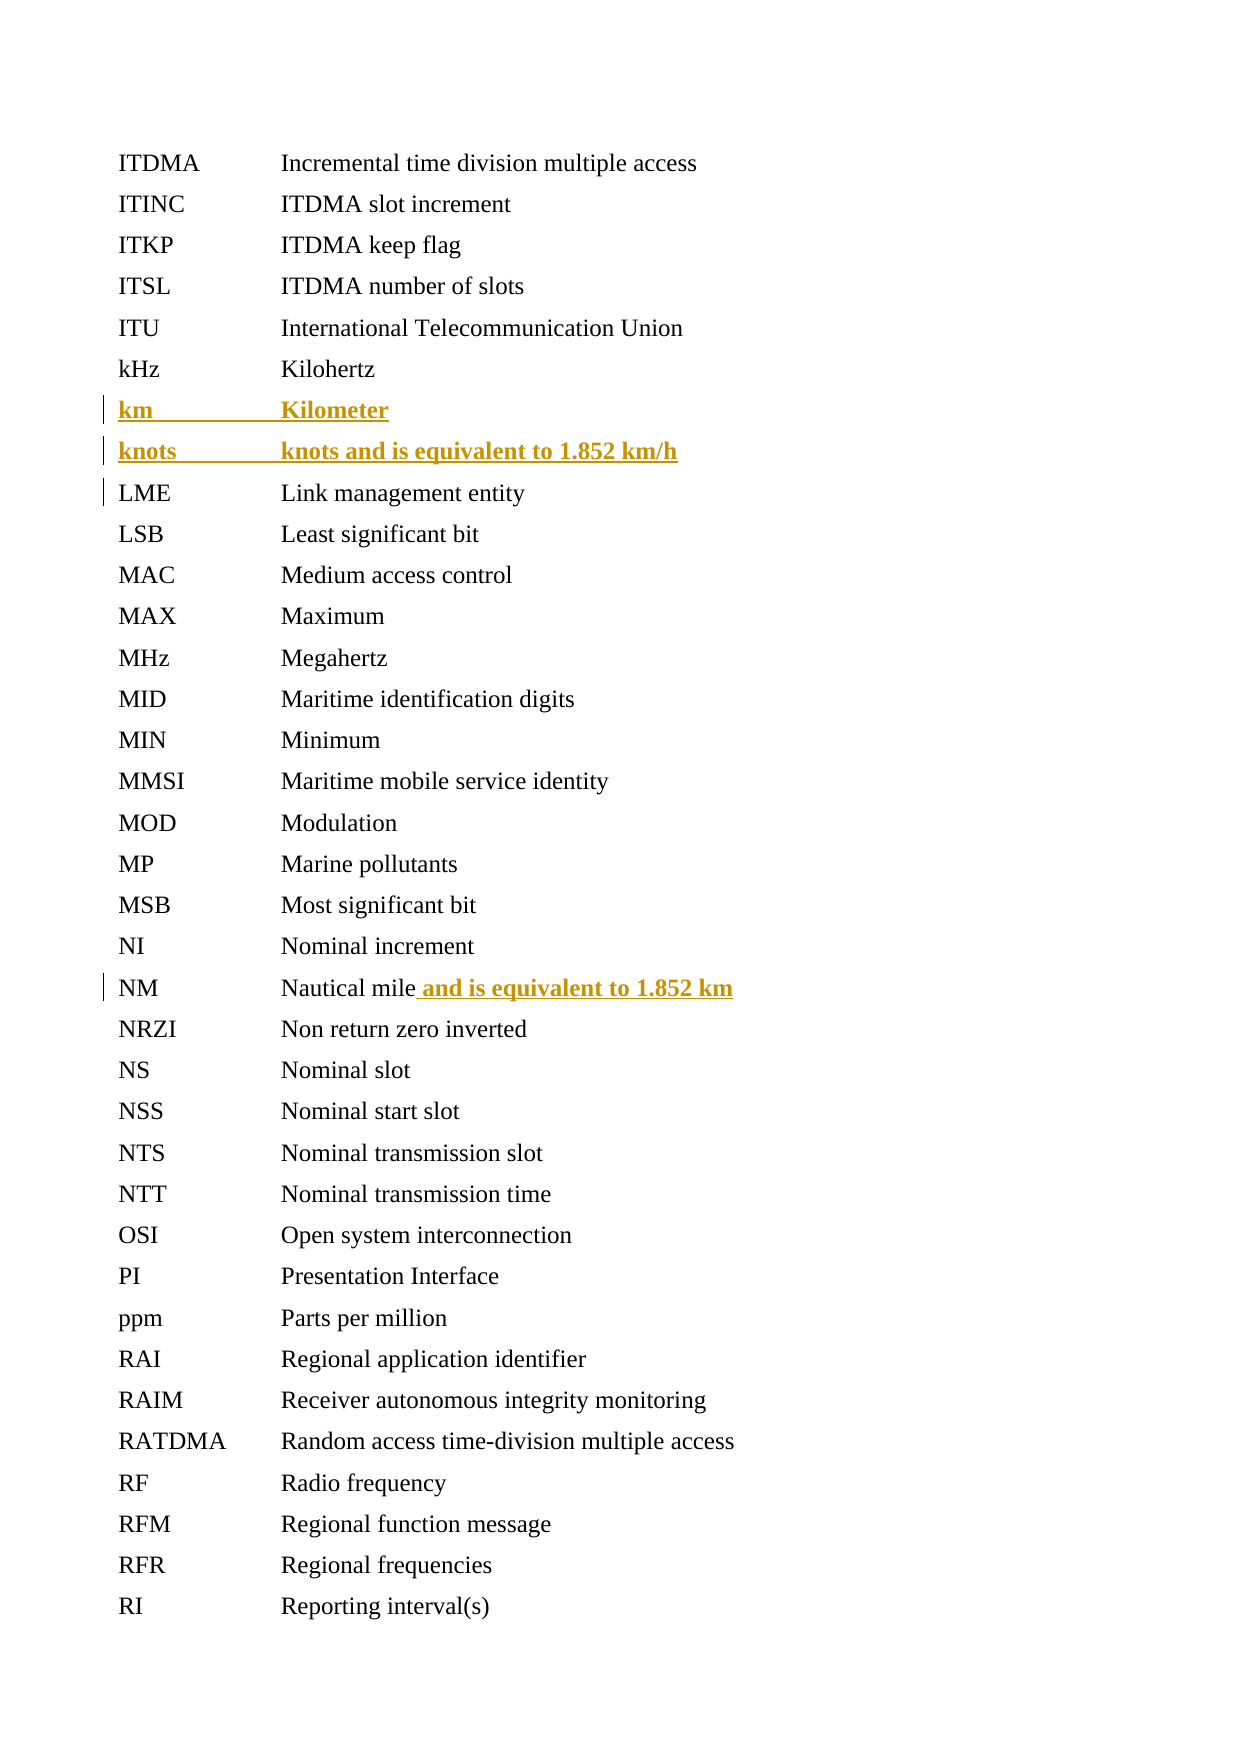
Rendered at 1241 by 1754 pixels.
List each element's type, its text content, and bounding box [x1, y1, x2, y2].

text ITU International Telecommunication Union [118, 313, 1122, 341]
text PI Presentation Interface [118, 1261, 1122, 1290]
text MOD Modulation [118, 808, 1122, 836]
text LSB Least significant bit [118, 519, 1122, 548]
text MHz Megahertz [118, 643, 1122, 671]
text MAX Maximum [118, 601, 1122, 630]
text RAIM Receiver autonomous integrity monitoring [118, 1385, 1122, 1414]
text ITSL ITDMA number of slots [118, 271, 1122, 300]
text kHz Kilohertz [118, 354, 1122, 383]
text RAI Regional application identifier [118, 1344, 1122, 1373]
text MP Marine pollutants [118, 849, 1122, 878]
text RFR Regional frequencies [118, 1550, 1122, 1579]
text MAC Medium access control [118, 560, 1122, 589]
text OSI Open system interconnection [118, 1220, 1122, 1249]
text ppm Parts per million [118, 1303, 1122, 1331]
text MID Maritime identification digits [118, 684, 1122, 713]
text ITKP ITDMA keep flag [118, 230, 1122, 259]
text RF Radio frequency [118, 1468, 1122, 1496]
text RFM Regional function message [118, 1509, 1122, 1538]
text MMSI Maritime mobile service identity [118, 766, 1122, 795]
text NSS Nominal start slot [118, 1096, 1122, 1125]
text ITDMA Incremental time division multiple access [118, 148, 1122, 176]
text LME Link management entity [118, 478, 1122, 506]
text NM Nautical mile [118, 973, 1122, 1001]
text MIN Minimum [118, 725, 1122, 754]
text NTT Nominal transmission time [118, 1179, 1122, 1208]
text NTS Nominal transmission slot [118, 1138, 1122, 1166]
text NI Nominal increment [118, 931, 1122, 960]
text NS Nominal slot [118, 1055, 1122, 1084]
text MSB Most significant bit [118, 890, 1122, 919]
text RATDMA Random access time-division multiple access [118, 1426, 1122, 1455]
text NRZI Non return zero inverted [118, 1014, 1122, 1043]
text RI Reporting interval(s) [118, 1591, 1122, 1620]
text ITINC ITDMA slot increment [118, 189, 1122, 218]
